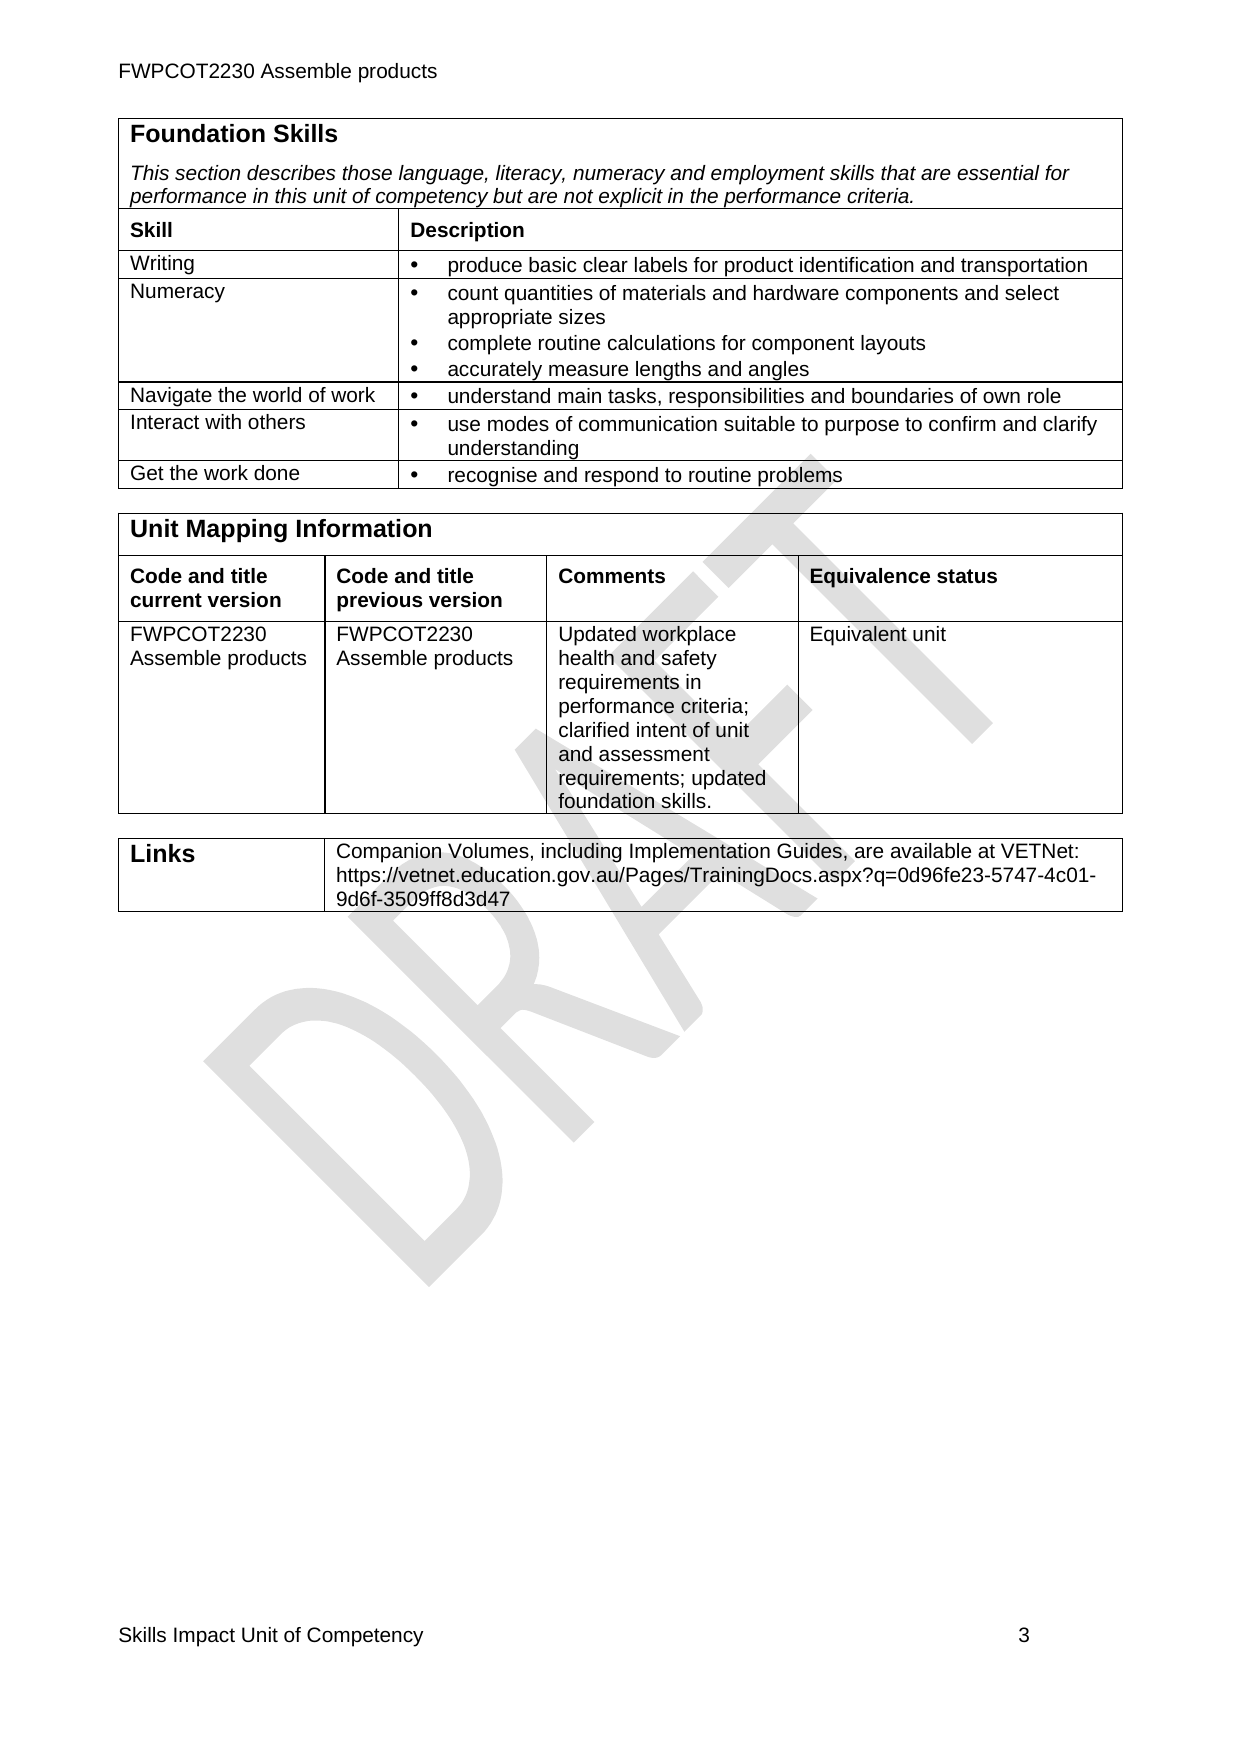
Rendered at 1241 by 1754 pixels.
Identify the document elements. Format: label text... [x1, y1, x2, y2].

table_cell recognise and respond to routine problems [399, 461, 1122, 488]
table_cell Updated workplace health and safety requirements in performance criteria; clarified intent of unit and assessment requirements; updated foundation skills. [547, 622, 798, 813]
table_cell understand main tasks, responsibilities and boundaries of own role [399, 383, 1122, 409]
table_header Foundation Skills This section describes those language, literacy, numeracy and employment skills that are essential for performance in this unit of competency but are not explicit in the performance criteria. [119, 119, 1122, 208]
table_cell Interact with others [119, 410, 398, 460]
table_header Companion Volumes, including Implementation Guides, are available at VETNet: https://vetnet.education.gov.au/Pages/TrainingDocs.aspx?q=0d96fe23-5747-4c01-9d6f-3509ff8d3d47 [325, 839, 1122, 911]
table_header Links [119, 839, 324, 911]
table_cell Get the work done [119, 461, 398, 488]
table_cell produce basic clear labels for product identification and transportation [399, 251, 1122, 277]
table_cell Writing [119, 251, 398, 277]
table_cell Description [399, 209, 1122, 250]
table_cell Numeracy [119, 279, 398, 381]
table_cell Equivalence status [799, 556, 1122, 621]
table_cell FWPCOT2230 Assemble products [326, 622, 546, 813]
table_cell Code and title current version [119, 556, 324, 621]
table_cell Skill [119, 209, 398, 250]
table_cell FWPCOT2230 Assemble products [119, 622, 324, 813]
table_cell count quantities of materials and hardware components and select appropriate sizes complete routine calculations for component layouts accurately measure lengths and angles [399, 279, 1122, 381]
table_cell Equivalent unit [799, 622, 1122, 813]
table_cell Navigate the world of work [119, 383, 398, 409]
table_header Unit Mapping Information [119, 514, 1122, 555]
table_cell use modes of communication suitable to purpose to confirm and clarify understanding [399, 410, 1122, 460]
table_cell Code and title previous version [326, 556, 546, 621]
table_cell Comments [547, 556, 798, 621]
